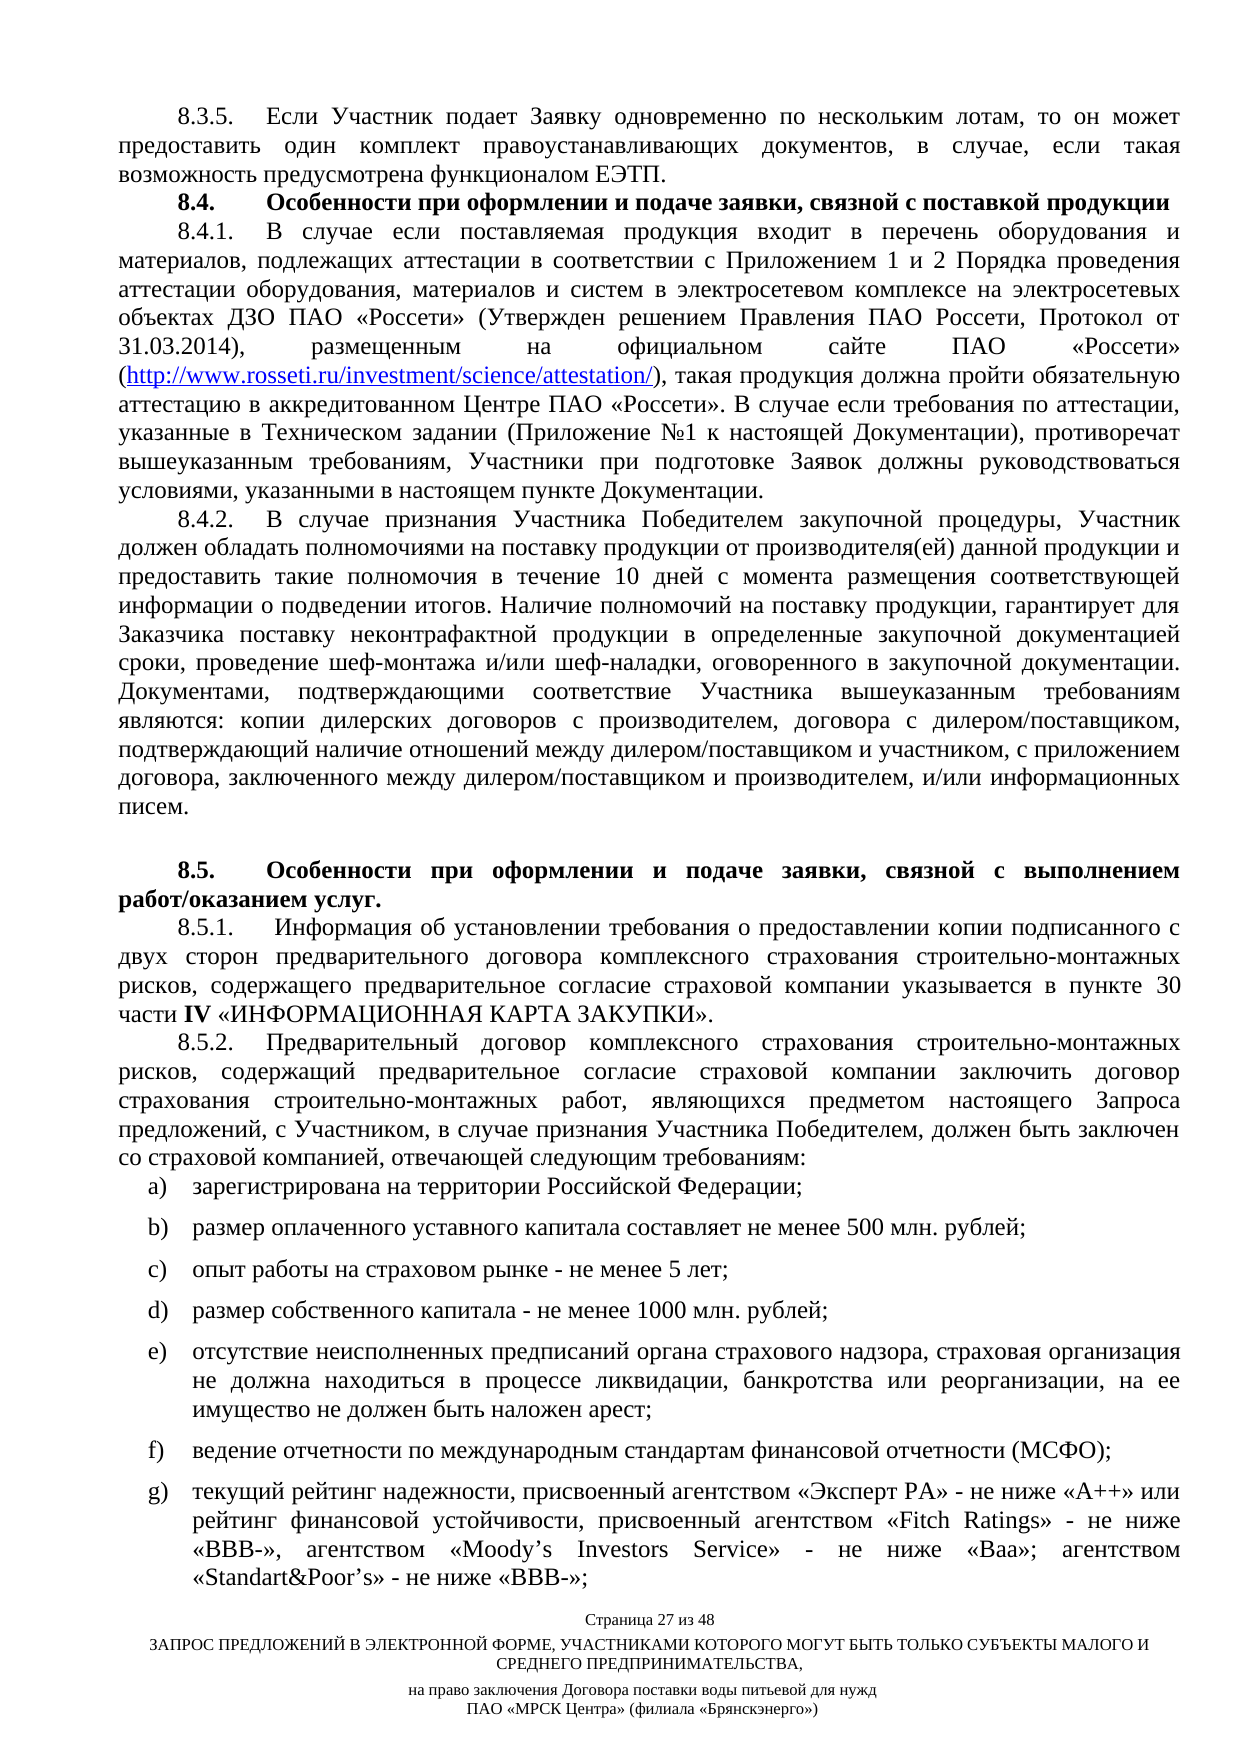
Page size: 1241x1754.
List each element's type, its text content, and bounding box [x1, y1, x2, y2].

list размер оплаченного уставного капитала составляет не менее 500 млн. рублей; [148, 1212, 1181, 1241]
list размер собственного капитала - не менее 1000 млн. рублей; [148, 1295, 1181, 1324]
list текущий рейтинг надежности, присвоенный агентством «Эксперт РА» - не ниже «А++» или рейтинг финансовой устойчивости, присвоенный агентством «Fitch Ratings» - не ниже «BBB-», агентством «Moody’s Investors Service» - не ниже «Baa»; агентством «Standart&Poor’s» - не ниже «BBB-»; [148, 1476, 1181, 1591]
subtitle Предварительный договор комплексного страхования строительно-монтажных рисков, содержащий предварительное согласие страховой компании заключить договор страхования строительно-монтажных работ, являющихся предметом настоящего Запроса предложений, с Участником, в случае признания Участника Победителем, должен быть заключен со страховой компанией, отвечающей следующим требованиям: [118, 1027, 1181, 1171]
list опыт работы на страховом рынке - не менее 5 лет; [148, 1254, 1181, 1282]
subtitle В случае если поставляемая продукция входит в перечень оборудования и материалов, подлежащих аттестации в соответствии с Приложением 1 и 2 Порядка проведения аттестации оборудования, материалов и систем в электросетевом комплексе на электросетевых объектах ДЗО ПАО «Россети» (Утвержден решением Правления ПАО Россети, Протокол от 31.03.2014), размещенным на официальном сайте ПАО «Россети» (http://www.rosseti.ru/investment/science/attestation/), такая продукция должна пройти обязательную аттестацию в аккредитованном Центре ПАО «Россети». В случае если требования по аттестации, указанные в Техническом задании (Приложение №1 к настоящей Документации), противоречат вышеуказанным требованиям, Участники при подготовке Заявок должны руководствоваться условиями, указанными в настоящем пункте Документации. [118, 216, 1181, 504]
subtitle Особенности при оформлении и подаче заявки, связной с поставкой продукции [118, 187, 1181, 216]
subtitle Особенности при оформлении и подаче заявки, связной с выполнением работ/оказанием услуг. [118, 855, 1181, 912]
list отсутствие неисполненных предписаний органа страхового надзора, страховая организация не должна находиться в процессе ликвидации, банкротства или реорганизации, на ее имущество не должен быть наложен арест; [148, 1336, 1181, 1422]
list зарегистрирована на территории Российской Федерации; [148, 1171, 1181, 1200]
subtitle В случае признания Участника Победителем закупочной процедуры, Участник должен обладать полномочиями на поставку продукции от производителя(ей) данной продукции и предоставить такие полномочия в течение 10 дней с момента размещения соответствующей информации о подведении итогов. Наличие полномочий на поставку продукции, гарантирует для Заказчика поставку неконтрафактной продукции в определенные закупочной документацией сроки, проведение шеф-монтажа и/или шеф-наладки, оговоренного в закупочной документации. Документами, подтверждающими соответствие Участника вышеуказанным требованиям являются: копии дилерских договоров с производителем, договора с дилером/поставщиком, подтверждающий наличие отношений между дилером/поставщиком и участником, с приложением договора, заключенного между дилером/поставщиком и производителем, и/или информационных писем. [118, 504, 1181, 820]
subtitle Информация об установлении требования о предоставлении копии подписанного с двух сторон предварительного договора комплексного страхования строительно-монтажных рисков, содержащего предварительное согласие страховой компании указывается в пункте 30 части IV «ИНФОРМАЦИОННАЯ КАРТА ЗАКУПКИ». [118, 912, 1181, 1027]
list ведение отчетности по международным стандартам финансовой отчетности (МСФО); [148, 1435, 1181, 1464]
subtitle Если Участник подает Заявку одновременно по нескольким лотам, то он может предоставить один комплект правоустанавливающих документов, в случае, если такая возможность предусмотрена функционалом ЕЭТП. [118, 101, 1181, 187]
